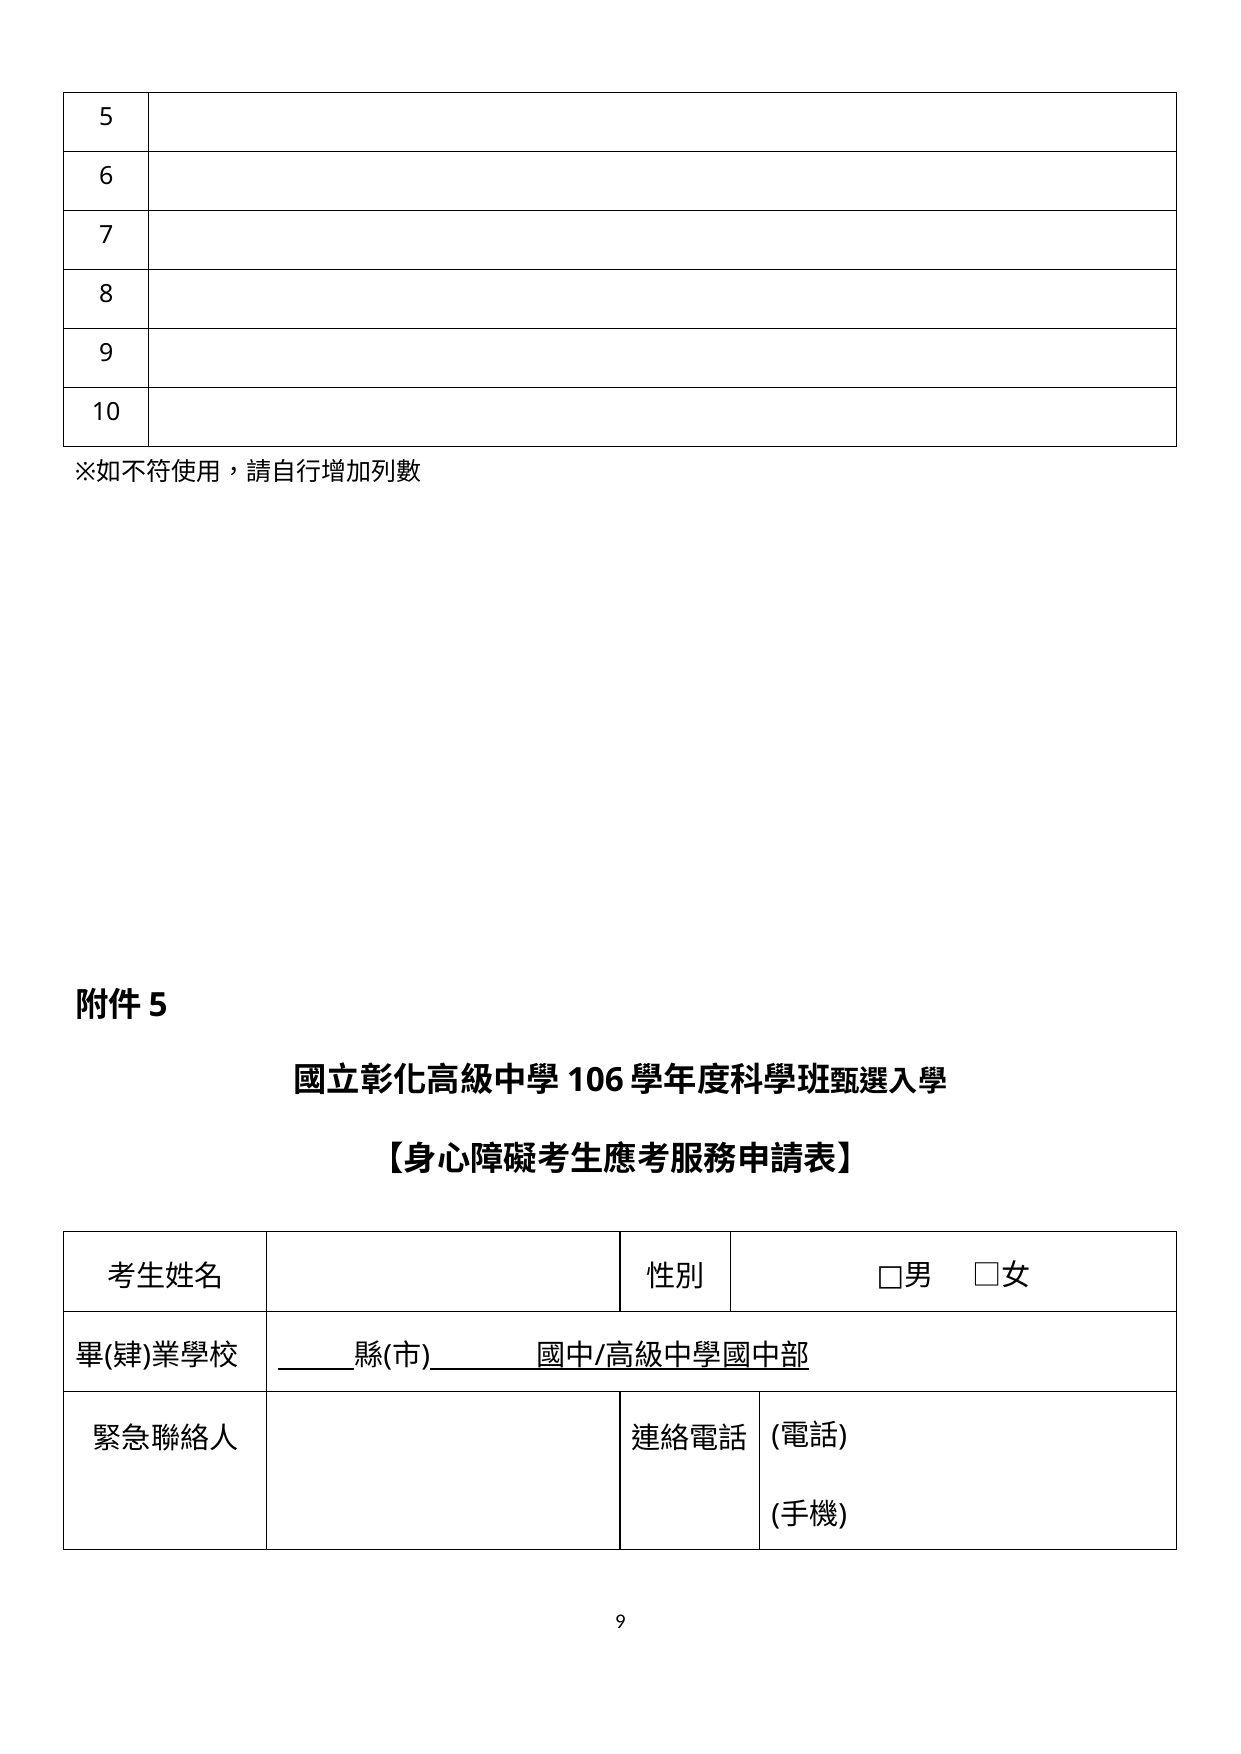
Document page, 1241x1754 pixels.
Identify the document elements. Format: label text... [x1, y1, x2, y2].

table_cell 畢(肄)業學校 [64, 1312, 266, 1391]
table_cell 5 [64, 93, 148, 151]
table_cell [149, 93, 1176, 151]
table_cell 7 [64, 211, 148, 269]
table_cell [149, 388, 1176, 446]
table_cell 10 [64, 388, 148, 446]
table_header 考生姓名 [64, 1232, 266, 1311]
table_cell 縣(市) 國中/高級中學國中部 [267, 1312, 1176, 1391]
table_cell [149, 270, 1176, 328]
table_cell [267, 1392, 619, 1549]
table_cell 緊急聯絡人 [64, 1392, 266, 1549]
text ※如不符使用，請自行增加列數 [75, 451, 1165, 488]
table_cell [149, 152, 1176, 210]
table_cell 6 [64, 152, 148, 210]
table_cell 9 [64, 329, 148, 387]
table_cell 連絡電話 [621, 1392, 759, 1549]
text 國立彰化高級中學106學年度科學班甄選入學 [75, 1040, 1165, 1115]
text 附件5 [75, 965, 1165, 1040]
table_header [267, 1232, 619, 1311]
table_cell 8 [64, 270, 148, 328]
table_cell (電話) (手機) [760, 1392, 1176, 1549]
text 【身心障礙考生應考服務申請表】 [75, 1118, 1165, 1193]
table_header □男 □女 [731, 1232, 1176, 1311]
table_cell [149, 329, 1176, 387]
table_cell [149, 211, 1176, 269]
table_header 性別 [621, 1232, 730, 1311]
